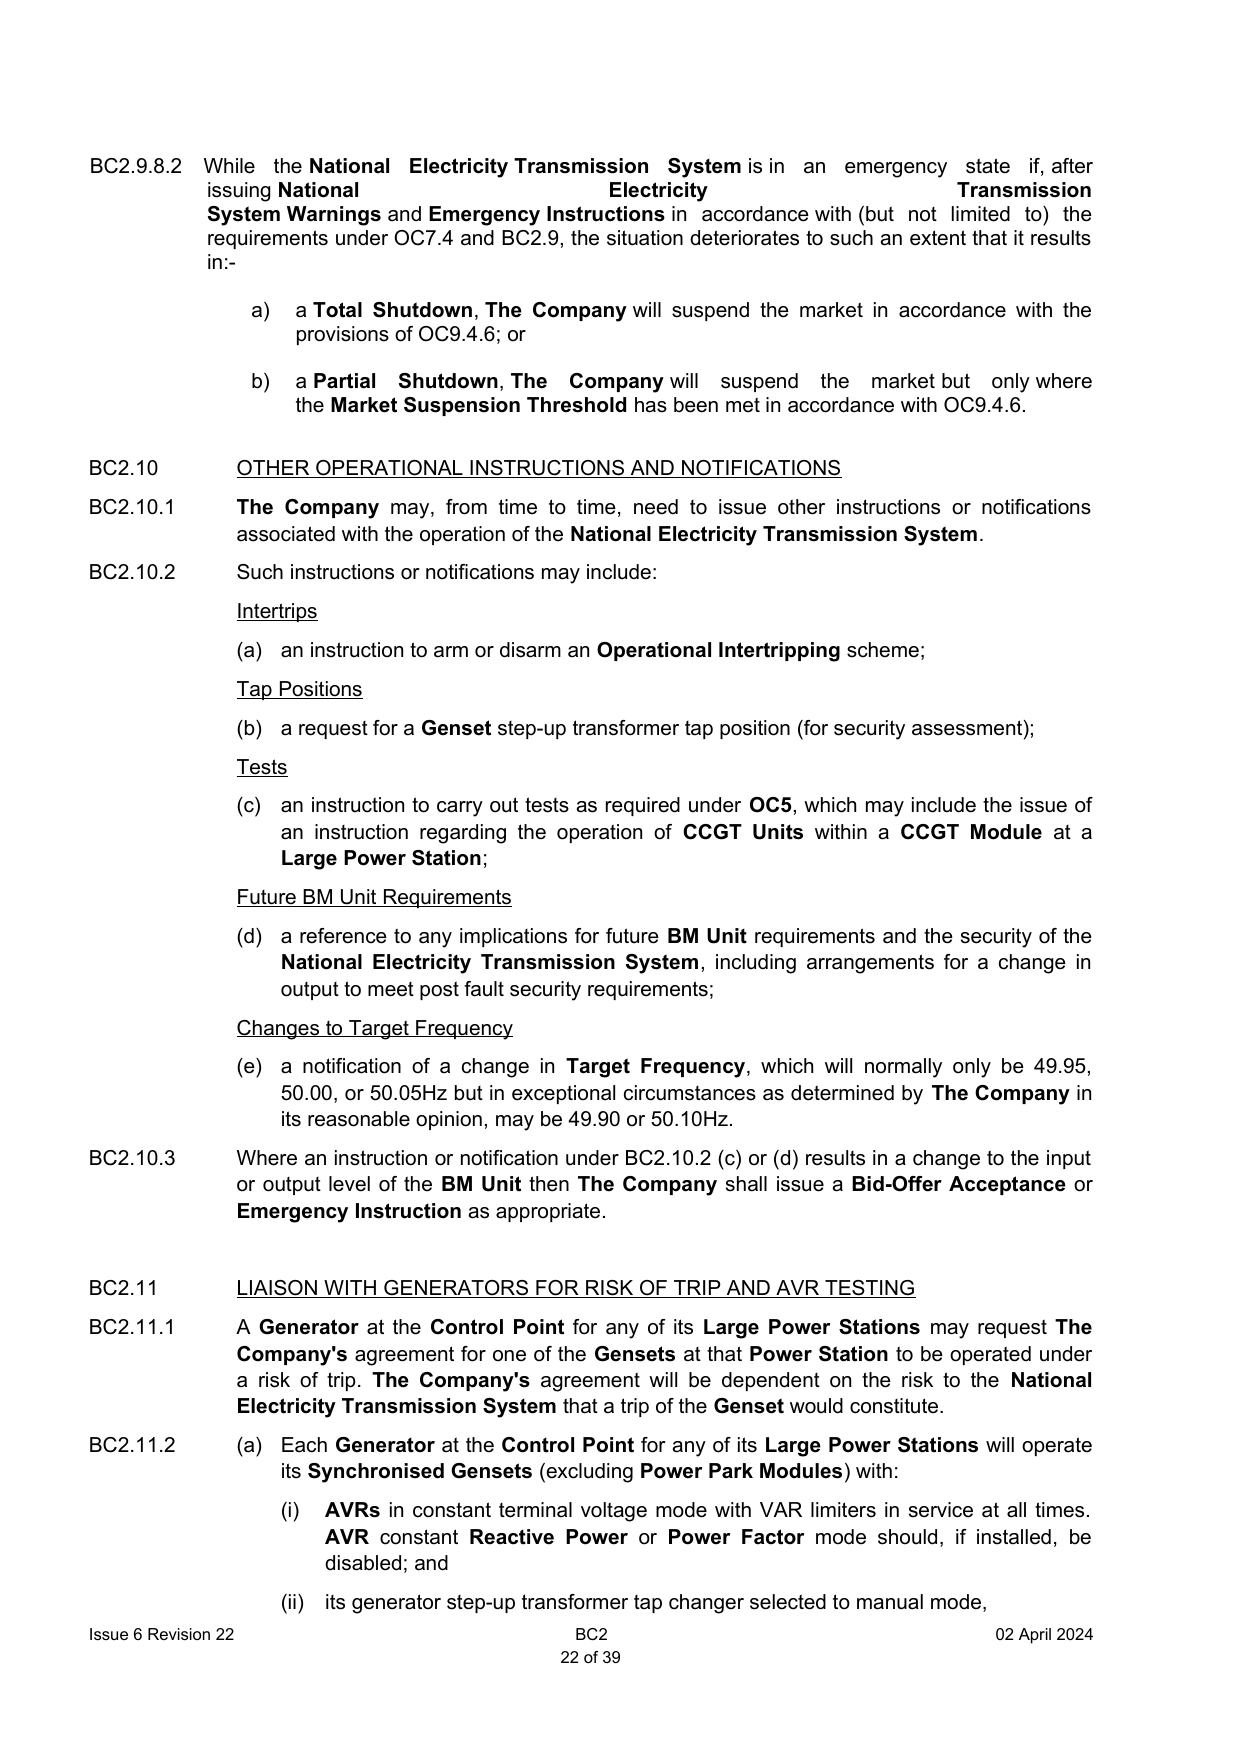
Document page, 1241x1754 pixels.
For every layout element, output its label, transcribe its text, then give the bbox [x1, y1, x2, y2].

text Intertrips [236, 599, 1092, 623]
text Tap Positions [236, 677, 1092, 701]
text Tests [236, 754, 1092, 778]
text BC2.11.2 (a) Each Generator at the Control Point for any of its Large Power Stations will operate its Synchronised Gensets (excluding Power Park Modules) with: [89, 1433, 1092, 1483]
text Future BM Unit Requirements [236, 885, 1092, 909]
text (i) AVRs in constant terminal voltage mode with VAR limiters in service at all times. AVR constant Reactive Power or Power Factor mode should, if installed, be disabled; and [281, 1498, 1092, 1575]
text (d) a reference to any implications for future BM Unit requirements and the security of the National Electricity Transmission System, including arrangements for a change in output to meet post fault security requirements; [236, 924, 1092, 1000]
text (a) an instruction to arm or disarm an Operational Intertripping scheme; [236, 638, 1092, 662]
text (b) a request for a Genset step-up transformer tap position (for security assessment); [236, 716, 1092, 739]
text BC2.10.2 Such instructions or notifications may include: [89, 560, 1092, 584]
text (e) a notification of a change in Target Frequency, which will normally only be 49.95, 50.00, or 50.05Hz but in exceptional circumstances as determined by The Company in its reasonable opinion, may be 49.90 or 50.10Hz. [236, 1054, 1092, 1131]
list a Total Shutdown, The Company will suspend the market in accordance with the provisions of OC9.4.6; or [251, 297, 1092, 345]
text BC2.11 LIAISON WITH GENERATORS FOR RISK OF TRIP AND AVR TESTING [89, 1276, 1092, 1300]
list a Partial Shutdown, The Company will suspend the market but only where the Market Suspension Threshold has been met in accordance with OC9.4.6. [251, 369, 1092, 417]
text (c) an instruction to carry out tests as required under OC5, which may include the issue of an instruction regarding the operation of CCGT Units within a CCGT Module at a Large Power Station; [236, 793, 1092, 870]
text BC2.10.1 The Company may, from time to time, need to issue other instructions or notifications associated with the operation of the National Electricity Transmission System. [89, 495, 1092, 545]
text BC2.10.3 Where an instruction or notification under BC2.10.2 (c) or (d) results in a change to the input or output level of the BM Unit then The Company shall issue a Bid-Offer Acceptance or Emergency Instruction as appropriate. [89, 1146, 1092, 1222]
text BC2.11.1 A Generator at the Control Point for any of its Large Power Stations may request The Company's agreement for one of the Gensets at that Power Station to be operated under a risk of trip. The Company's agreement will be dependent on the risk to the National Electricity Transmission System that a trip of the Genset would constitute. [89, 1315, 1092, 1418]
text BC2.9.8.2 While the National Electricity Transmission System is in an emergency state if, after issuing National Electricity Transmission System Warnings and Emergency Instructions in accordance with (but not limited to) the requirements under OC7.4 and BC2.9, the situation deteriorates to such an extent that it results in:- [89, 154, 1092, 273]
text BC2.10 OTHER OPERATIONAL INSTRUCTIONS AND NOTIFICATIONS [89, 456, 1092, 480]
text (ii) its generator step-up transformer tap changer selected to manual mode, [281, 1590, 1092, 1614]
text Changes to Target Frequency [236, 1015, 1092, 1039]
